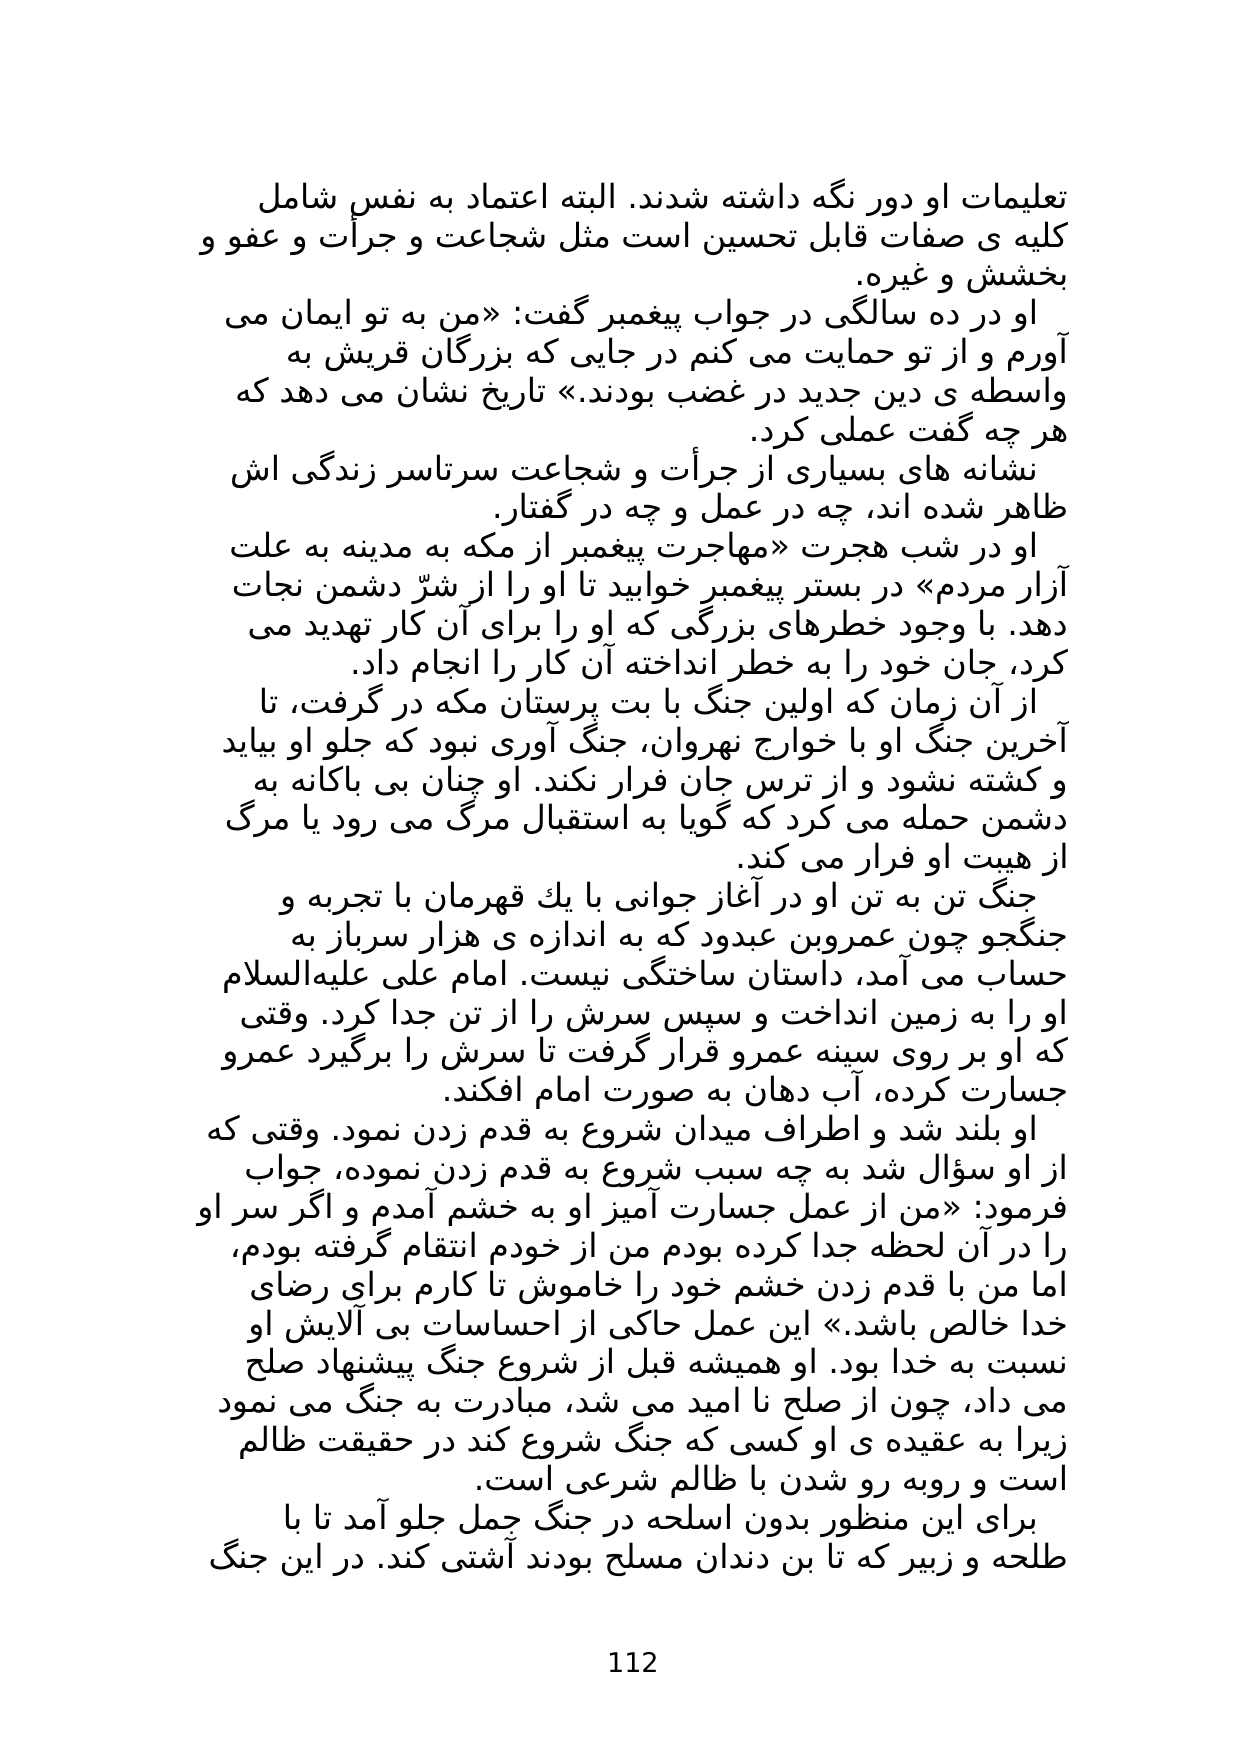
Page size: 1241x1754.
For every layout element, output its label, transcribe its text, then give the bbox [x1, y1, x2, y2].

text جنگ تن به تن او در آغاز جوانى با يك قهرمان با تجربه و جنگجو چون عمروبن عبدود كه به اندازه ى هزار سرباز به حساب مى آمد، داستان ساختگى نيست. امام على عليه‌السلام او را به زمين انداخت و سپس سرش را از تن جدا كرد. وقتى كه او بر روى سينه عمرو قرار گرفت تا سرش را برگيرد عمرو جسارت كرده، آب دهان به صورت امام افكند. [197, 877, 1069, 1110]
text او در شب هجرت «مهاجرت پيغمبر از مكه به مدينه به علت آزار مردم» در بستر پيغمبر خوابيد تا او را از شرّ دشمن نجات دهد. با وجود خطرهاى بزرگى كه او را براى آن كار تهديد مى كرد، جان خود را به خطر انداخته آن كار را انجام داد. [197, 527, 1069, 682]
text از آن زمان كه اولين جنگ با بت پرستان مكه در گرفت، تا آخرين جنگ او با خوارج نهروان، جنگ آورى نبود كه جلو او بيايد و كشته نشود و از ترس جان فرار نكند. او چنان بى باكانه به دشمن حمله مى كرد كه گويا به استقبال مرگ مى رود يا مرگ از هيبت او فرار مى كند. [197, 682, 1069, 877]
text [197, 1498, 1069, 1576]
text او بلند شد و اطراف ميدان شروع به قدم زدن نمود. وقتى كه از او سؤال شد به چه سبب شروع به قدم زدن نموده، جواب فرمود: «من از عمل جسارت آميز او به خشم آمدم و اگر سر او را در آن لحظه جدا كرده بودم من از خودم انتقام گرفته بودم، اما من با قدم زدن خشم خود را خاموش تا كارم براى رضاى خدا خالص باشد.» اين عمل حاكى از احساسات بى آلايش او نسبت به خدا بود. او هميشه قبل از شروع جنگ پيشنهاد صلح مى داد، چون از صلح نا اميد مى شد، مبادرت به جنگ مى نمود زيرا به عقيده ى او كسى كه جنگ شروع كند در حقيقت ظالم است و روبه رو شدن با ظالم شرعى است. [197, 1110, 1069, 1498]
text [197, 177, 1069, 294]
text نشانه هاى بسيارى از جرأت و شجاعت سرتاسر زندگى اش ظاهر شده اند، چه در عمل و چه در گفتار. [197, 449, 1069, 527]
text او در ده سالگى در جواب پيغمبر گفت: «من به تو ايمان مى آورم و از تو حمايت مى كنم در جايى كه بزرگان قريش به واسطه ى دين جديد در غضب بودند.» تاريخ نشان مى دهد كه هر چه گفت عملى كرد. [197, 294, 1069, 449]
